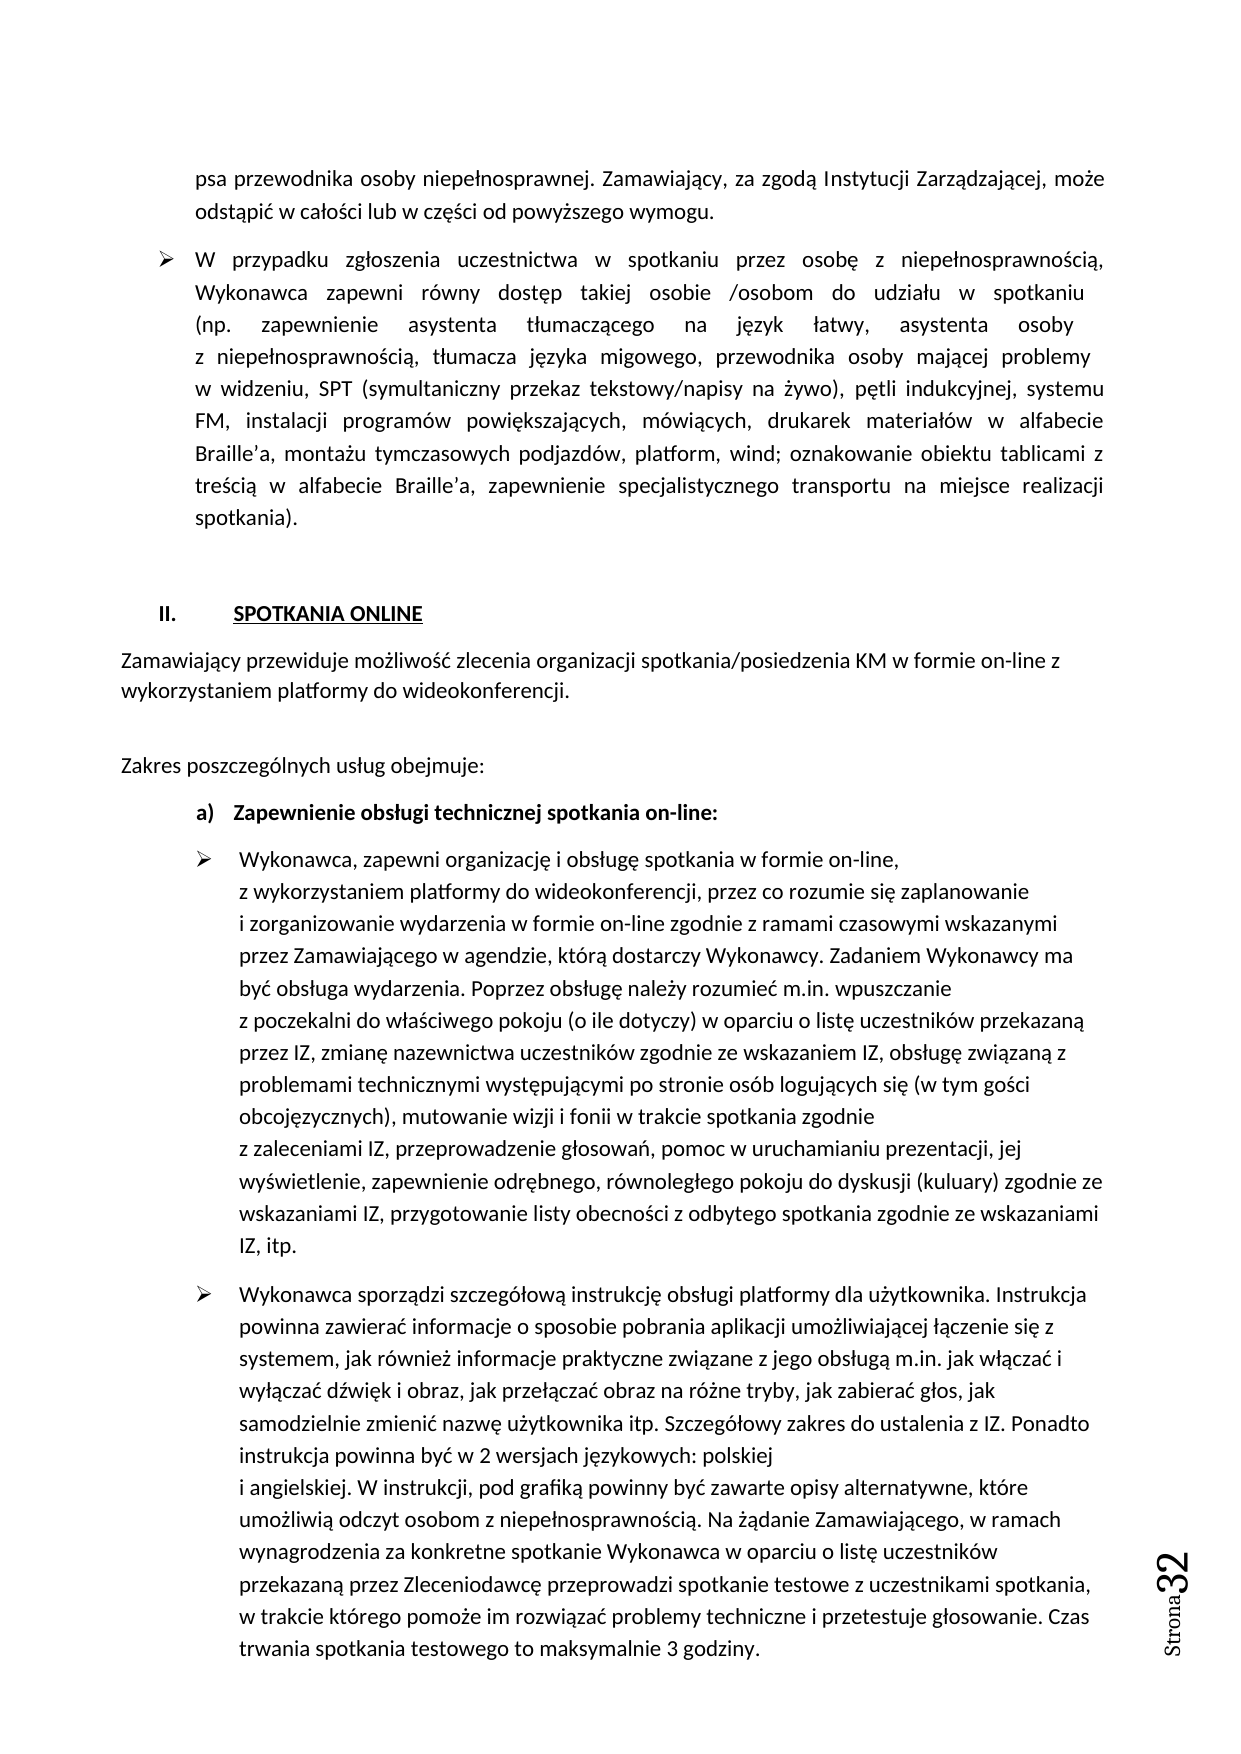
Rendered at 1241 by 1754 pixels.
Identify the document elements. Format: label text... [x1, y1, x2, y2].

list Zapewnienie obsługi technicznej spotkania on-line: [196, 798, 1105, 826]
text Zamawiający przewiduje możliwość zlecenia organizacji spotkania/posiedzenia KM w formie on-line z wykorzystaniem platformy do wideokonferencji. [121, 646, 1105, 732]
list Wykonawca sporządzi szczegółową instrukcję obsługi platformy dla użytkownika. Instrukcja powinna zawierać informacje o sposobie pobrania aplikacji umożliwiającej łączenie się z systemem, jak również informacje praktyczne związane z jego obsługą m.in. jak włączać i wyłączać dźwięk i obraz, jak przełączać obraz na różne tryby, jak zabierać głos, jak samodzielnie zmienić nazwę użytkownika itp. Szczegółowy zakres do ustalenia z IZ. Ponadto instrukcja powinna być w 2 wersjach językowych: polskiej i angielskiej. W instrukcji, pod grafiką powinny być zawarte opisy alternatywne, które umożliwią odczyt osobom z niepełnosprawnością. Na żądanie Zamawiającego, w ramach wynagrodzenia za konkretne spotkanie Wykonawca w oparciu o listę uczestników przekazaną przez Zleceniodawcę przeprowadzi spotkanie testowe z uczestnikami spotkania, w trakcie którego pomoże im rozwiązać problemy techniczne i przetestuje głosowanie. Czas trwania spotkania testowego to maksymalnie 3 godziny. [195, 1280, 1105, 1662]
list Wykonawca, zapewni organizację i obsługę spotkania w formie on-line, z wykorzystaniem platformy do wideokonferencji, przez co rozumie się zaplanowanie i zorganizowanie wydarzenia w formie on-line zgodnie z ramami czasowymi wskazanymi przez Zamawiającego w agendzie, którą dostarczy Wykonawcy. Zadaniem Wykonawcy ma być obsługa wydarzenia. Poprzez obsługę należy rozumieć m.in. wpuszczanie z poczekalni do właściwego pokoju (o ile dotyczy) w oparciu o listę uczestników przekazaną przez IZ, zmianę nazewnictwa uczestników zgodnie ze wskazaniem IZ, obsługę związaną z problemami technicznymi występującymi po stronie osób logujących się (w tym gości obcojęzycznych), mutowanie wizji i fonii w trakcie spotkania zgodnie z zaleceniami IZ, przeprowadzenie głosowań, pomoc w uruchamianiu prezentacji, jej wyświetlenie, zapewnienie odrębnego, równoległego pokoju do dyskusji (kuluary) zgodnie ze wskazaniami IZ, przygotowanie listy obecności z odbytego spotkania zgodnie ze wskazaniami IZ, itp. [195, 845, 1105, 1259]
list W przypadku zgłoszenia uczestnictwa w spotkaniu przez osobę z niepełnosprawnością, Wykonawca zapewni równy dostęp takiej osobie /osobom do udziału w spotkaniu (np. zapewnienie asystenta tłumaczącego na język łatwy, asystenta osoby z niepełnosprawnością, tłumacza języka migowego, przewodnika osoby mającej problemy w widzeniu, SPT (symultaniczny przekaz tekstowy/napisy na żywo), pętli indukcyjnej, systemu FM, instalacji programów powiększających, mówiących, drukarek materiałów w alfabecie Braille’a, montażu tymczasowych podjazdów, platform, wind; oznakowanie obiektu tablicami z treścią w alfabecie Braille’a, zapewnienie specjalistycznego transportu na miejsce realizacji spotkania). [157, 246, 1105, 531]
list SPOTKANIA ONLINE [158, 599, 1105, 627]
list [157, 164, 1105, 225]
text Zakres poszczególnych usług obejmuje: [121, 751, 1105, 779]
